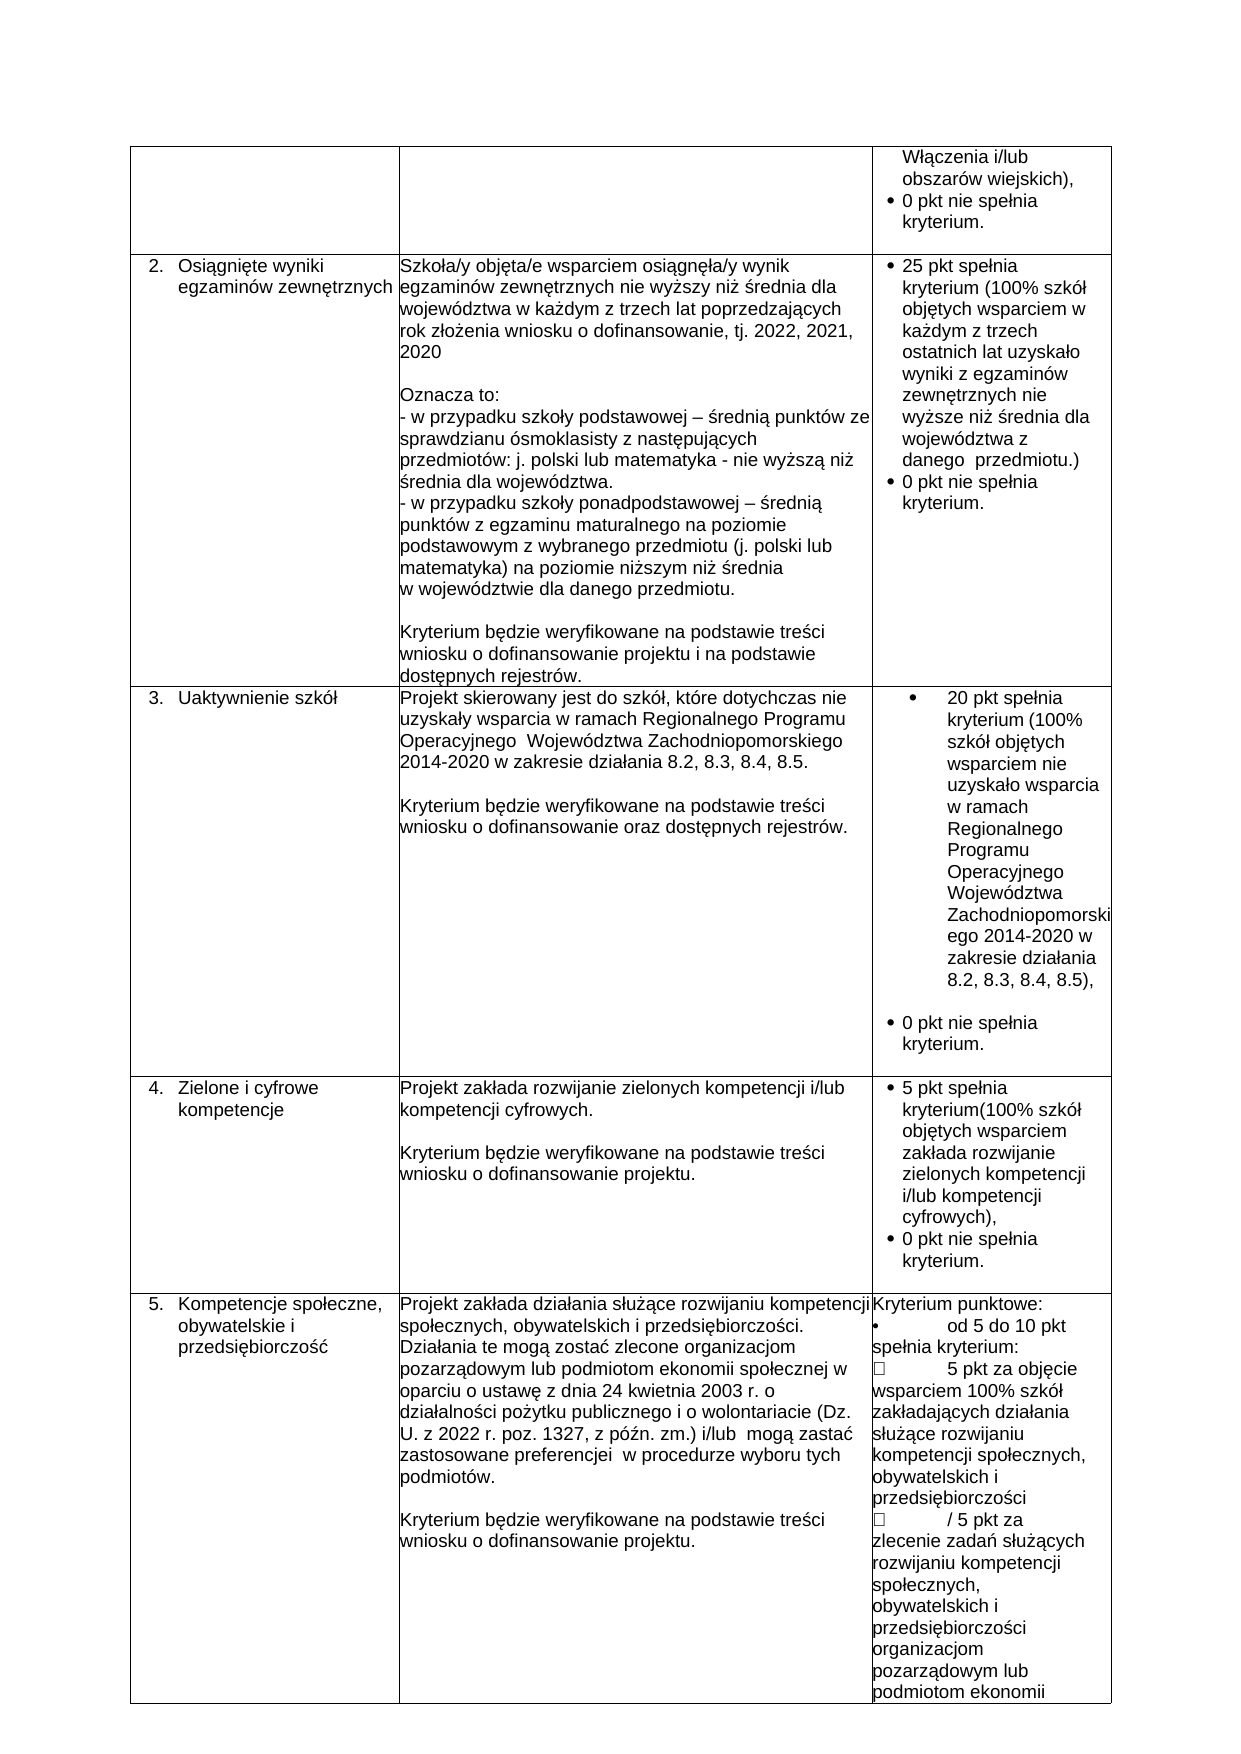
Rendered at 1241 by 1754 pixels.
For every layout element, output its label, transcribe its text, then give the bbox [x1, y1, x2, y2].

table_cell Szkoła/y objęta/e wsparciem osiągnęła/y wynik egzaminów zewnętrznych nie wyższy niż średnia dla województwa w każdym z trzech lat poprzedzających rok złożenia wniosku o dofinansowanie, tj. 2022, 2021, 2020 Oznacza to: - w przypadku szkoły podstawowej – średnią punktów ze sprawdzianu ósmoklasisty z następujących przedmiotów: j. polski lub matematyka - nie wyższą niż średnia dla województwa. - w przypadku szkoły ponadpodstawowej – średnią punktów z egzaminu maturalnego na poziomie podstawowym z wybranego przedmiotu (j. polski lub matematyka) na poziomie niższym niż średnia w województwie dla danego przedmiotu. Kryterium będzie weryfikowane na podstawie treści wniosku o dofinansowanie projektu i na podstawie dostępnych rejestrów. [400, 255, 872, 686]
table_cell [131, 1294, 399, 1703]
table_cell Projekt skierowany jest do szkół, które dotychczas nie uzyskały wsparcia w ramach Regionalnego Programu Operacyjnego Województwa Zachodniopomorskiego 2014-2020 w zakresie działania 8.2, 8.3, 8.4, 8.5. Kryterium będzie weryfikowane na podstawie treści wniosku o dofinansowanie oraz dostępnych rejestrów. [400, 687, 872, 1076]
table_cell 5 pkt spełnia kryterium(100% szkół objętych wsparciem zakłada rozwijanie zielonych kompetencji i/lub kompetencji cyfrowych), 0 pkt nie spełnia kryterium. [873, 1077, 1111, 1293]
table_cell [873, 147, 1111, 254]
table_cell 25 pkt spełnia kryterium (100% szkół objętych wsparciem w każdym z trzech ostatnich lat uzyskało wyniki z egzaminów zewnętrznych nie wyższe niż średnia dla województwa z danego przedmiotu.) 0 pkt nie spełnia kryterium. [873, 255, 1111, 686]
table_cell Projekt zakłada rozwijanie zielonych kompetencji i/lub kompetencji cyfrowych. Kryterium będzie weryfikowane na podstawie treści wniosku o dofinansowanie projektu. [400, 1077, 872, 1293]
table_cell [873, 1294, 1111, 1703]
table_cell 20 pkt spełnia kryterium (100% szkół objętych wsparciem nie uzyskało wsparcia w ramach Regionalnego Programu Operacyjnego Województwa Zachodniopomorskiego 2014-2020 w zakresie działania 8.2, 8.3, 8.4, 8.5), 0 pkt nie spełnia kryterium. [873, 687, 1111, 1076]
table_cell Osiągnięte wyniki egzaminów zewnętrznych [131, 255, 399, 686]
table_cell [400, 147, 872, 254]
table_cell Uaktywnienie szkół [131, 687, 399, 1076]
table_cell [400, 1294, 872, 1703]
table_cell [131, 147, 399, 254]
table_cell Zielone i cyfrowe kompetencje [131, 1077, 399, 1293]
